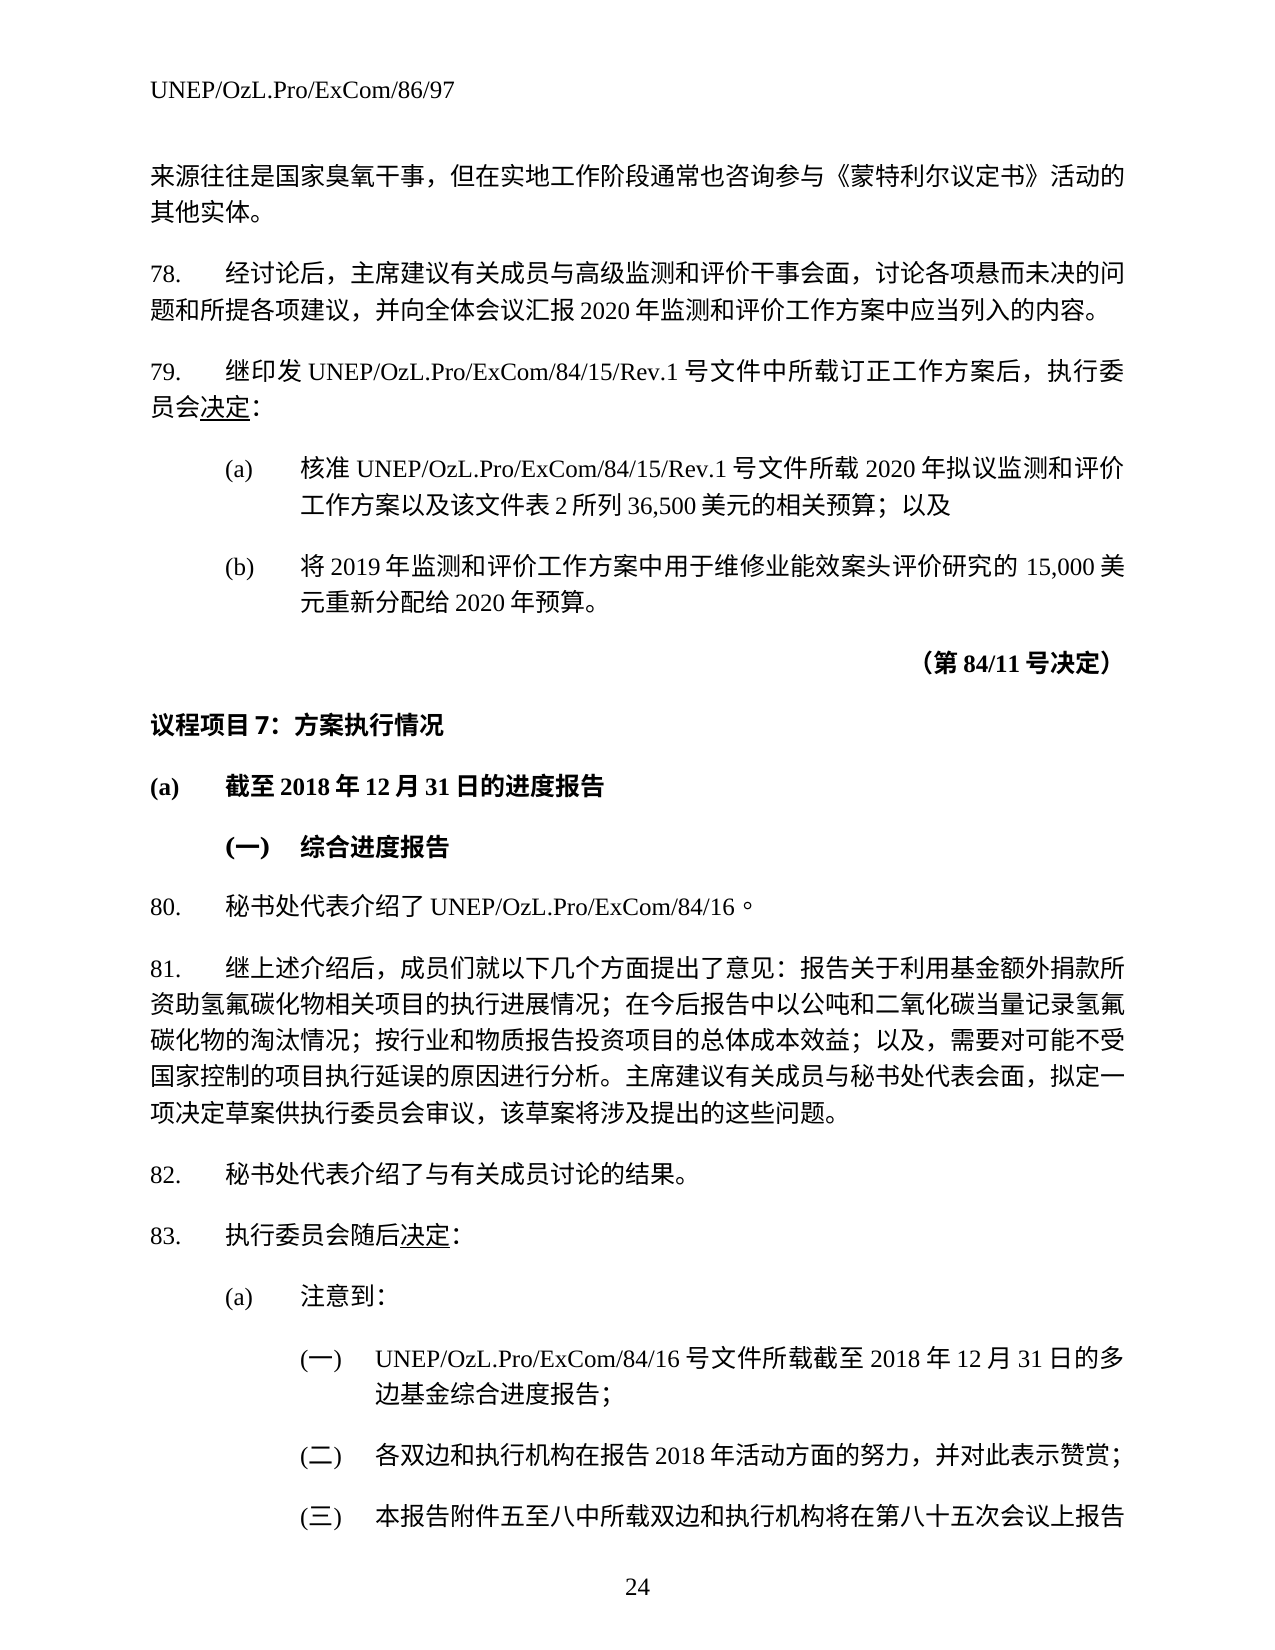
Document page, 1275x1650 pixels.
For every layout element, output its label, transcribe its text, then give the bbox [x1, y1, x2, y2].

subtitle 执行委员会随后决定： [150, 1216, 1125, 1252]
subtitle 核准UNEP/OzL.Pro/ExCom/84/15/Rev.1号文件所载2020年拟议监测和评价工作方案以及该文件表2所列36,500美元的相关预算；以及 [225, 449, 1125, 521]
subtitle (一) 综合进度报告 [150, 828, 1125, 864]
subtitle (a) 截至2018年12月31日的进度报告 [150, 766, 1125, 803]
subtitle 各双边和执行机构在报告2018年活动方面的努力，并对此表示赞赏； [300, 1436, 1125, 1472]
subtitle 注意到： [225, 1277, 1125, 1313]
subtitle UNEP/OzL.Pro/ExCom/84/16号文件所载截至2018年12月31日的多边基金综合进度报告； [300, 1338, 1125, 1411]
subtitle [300, 1497, 1125, 1533]
subtitle 议程项目7：方案执行情况 [150, 705, 1125, 741]
subtitle 经讨论后，主席建议有关成员与高级监测和评价干事会面，讨论各项悬而未决的问题和所提各项建议，并向全体会议汇报2020年监测和评价工作方案中应当列入的内容。 [150, 254, 1125, 326]
subtitle 秘书处代表介绍了UNEP/OzL.Pro/ExCom/84/16。 [150, 889, 1125, 923]
subtitle 秘书处代表介绍了与有关成员讨论的结果。 [150, 1154, 1125, 1191]
subtitle 将2019年监测和评价工作方案中用于维修业能效案头评价研究的15,000美元重新分配给2020年预算。 [225, 546, 1125, 619]
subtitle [150, 156, 1125, 229]
text （第84/11号决定） [150, 644, 1125, 680]
subtitle 继上述介绍后，成员们就以下几个方面提出了意见：报告关于利用基金额外捐款所资助氢氟碳化物相关项目的执行进展情况；在今后报告中以公吨和二氧化碳当量记录氢氟碳化物的淘汰情况；按行业和物质报告投资项目的总体成本效益；以及，需要对可能不受国家控制的项目执行延误的原因进行分析。主席建议有关成员与秘书处代表会面，拟定一项决定草案供执行委员会审议，该草案将涉及提出的这些问题。 [150, 948, 1125, 1129]
subtitle 继印发UNEP/OzL.Pro/ExCom/84/15/Rev.1号文件中所载订正工作方案后，执行委员会决定： [150, 351, 1125, 424]
